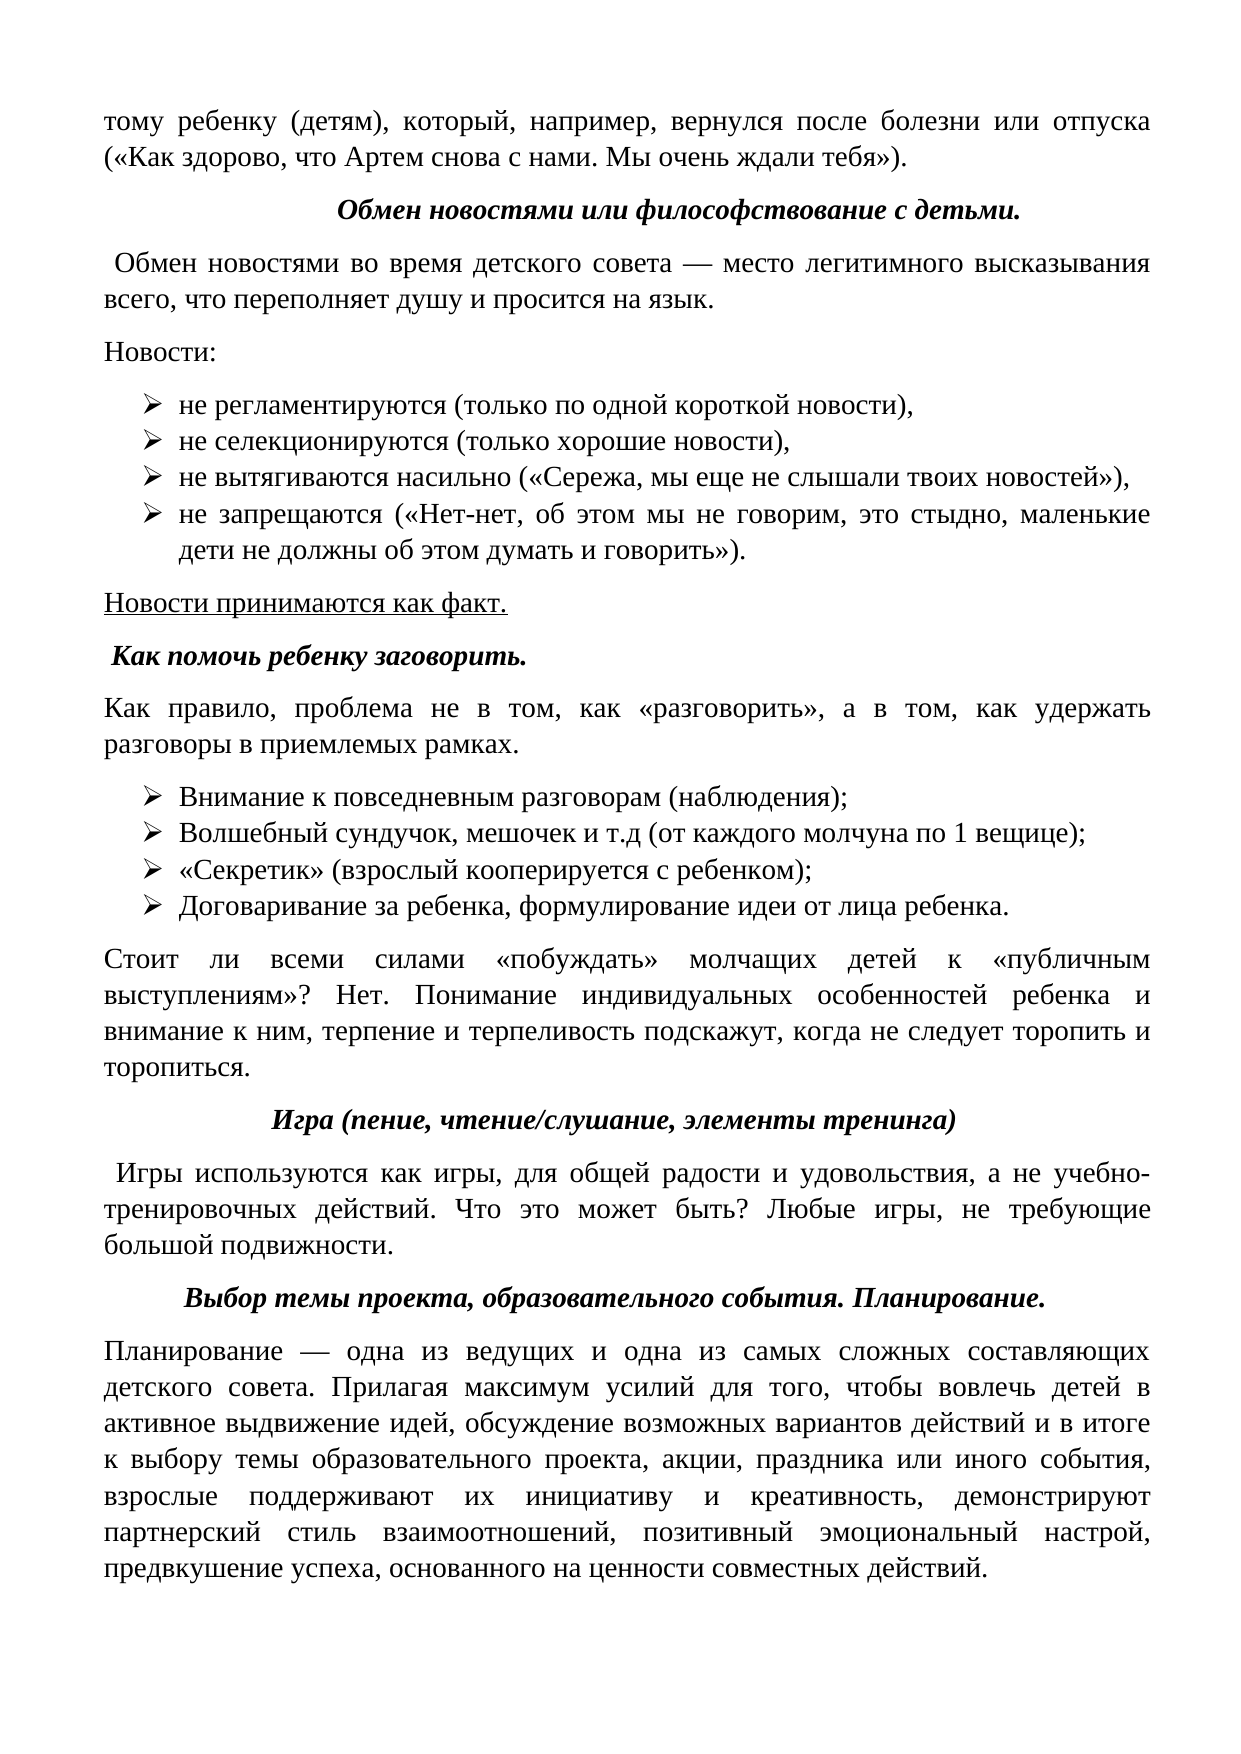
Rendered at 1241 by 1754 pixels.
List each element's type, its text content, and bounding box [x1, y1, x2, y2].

text Новости: [103, 334, 1152, 368]
list не регламентируются (только по одной короткой новости), [141, 387, 1152, 421]
text Как правило, проблема не в том, как «разговорить», а в том, как удержать разговоры в приемлемых рамках. [103, 690, 1152, 760]
text Стоит ли всеми силами «побуждать» молчащих детей к «публичным выступлениям»? Нет. Понимание индивидуальных особенностей ребенка и внимание к ним, терпение и терпеливость подскажут, когда не следует торопить и торопиться. [103, 941, 1152, 1083]
text Обмен новостями во время детского совета — место легитимного высказывания всего, что переполняет душу и просится на язык. [103, 245, 1152, 315]
text Игра (пение, чтение/слушание, элементы тренинга) [103, 1102, 1152, 1136]
text Новости принимаются как факт. [103, 585, 1152, 618]
list не запрещаются («Нет-нет, об этом мы не говорим, это стыдно, маленькие дети не должны об этом думать и говорить»). [141, 496, 1152, 566]
text Планирование — одна из ведущих и одна из самых сложных составляющих детского совета. Прилагая максимум усилий для того, чтобы вовлечь детей в активное выдвижение идей, обсуждение возможных вариантов действий и в итоге к выбору темы образовательного проекта, акции, праздника или иного события, взрослые поддерживают их инициативу и креативность, демонстрируют партнерский стиль взаимоотношений, позитивный эмоциональный настрой, предвкушение успеха, основанного на ценности совместных действий. [103, 1333, 1152, 1583]
text Выбор темы проекта, образовательного события. Планирование. [103, 1280, 1152, 1314]
list не селекционируются (только хорошие новости), [141, 423, 1152, 457]
list Договаривание за ребенка, формулирование идеи от лица ребенка. [141, 888, 1152, 922]
list «Секретик» (взрослый кооперируется с ребенком); [141, 852, 1152, 886]
text Обмен новостями или философствование с детьми. [103, 192, 1152, 226]
text Игры используются как игры, для общей радости и удовольствия, а не учебно-тренировочных действий. Что это может быть? Любые игры, не требующие большой подвижности. [103, 1155, 1152, 1261]
list не вытягиваются насильно («Сережа, мы еще не слышали твоих новостей»), [141, 459, 1152, 493]
list Внимание к повседневным разговорам (наблюдения); [141, 779, 1152, 813]
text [103, 103, 1152, 173]
text Как помочь ребенку заговорить. [103, 638, 1152, 671]
list Волшебный сундучок, мешочек и т.д (от каждого молчуна по 1 вещице); [141, 816, 1152, 849]
